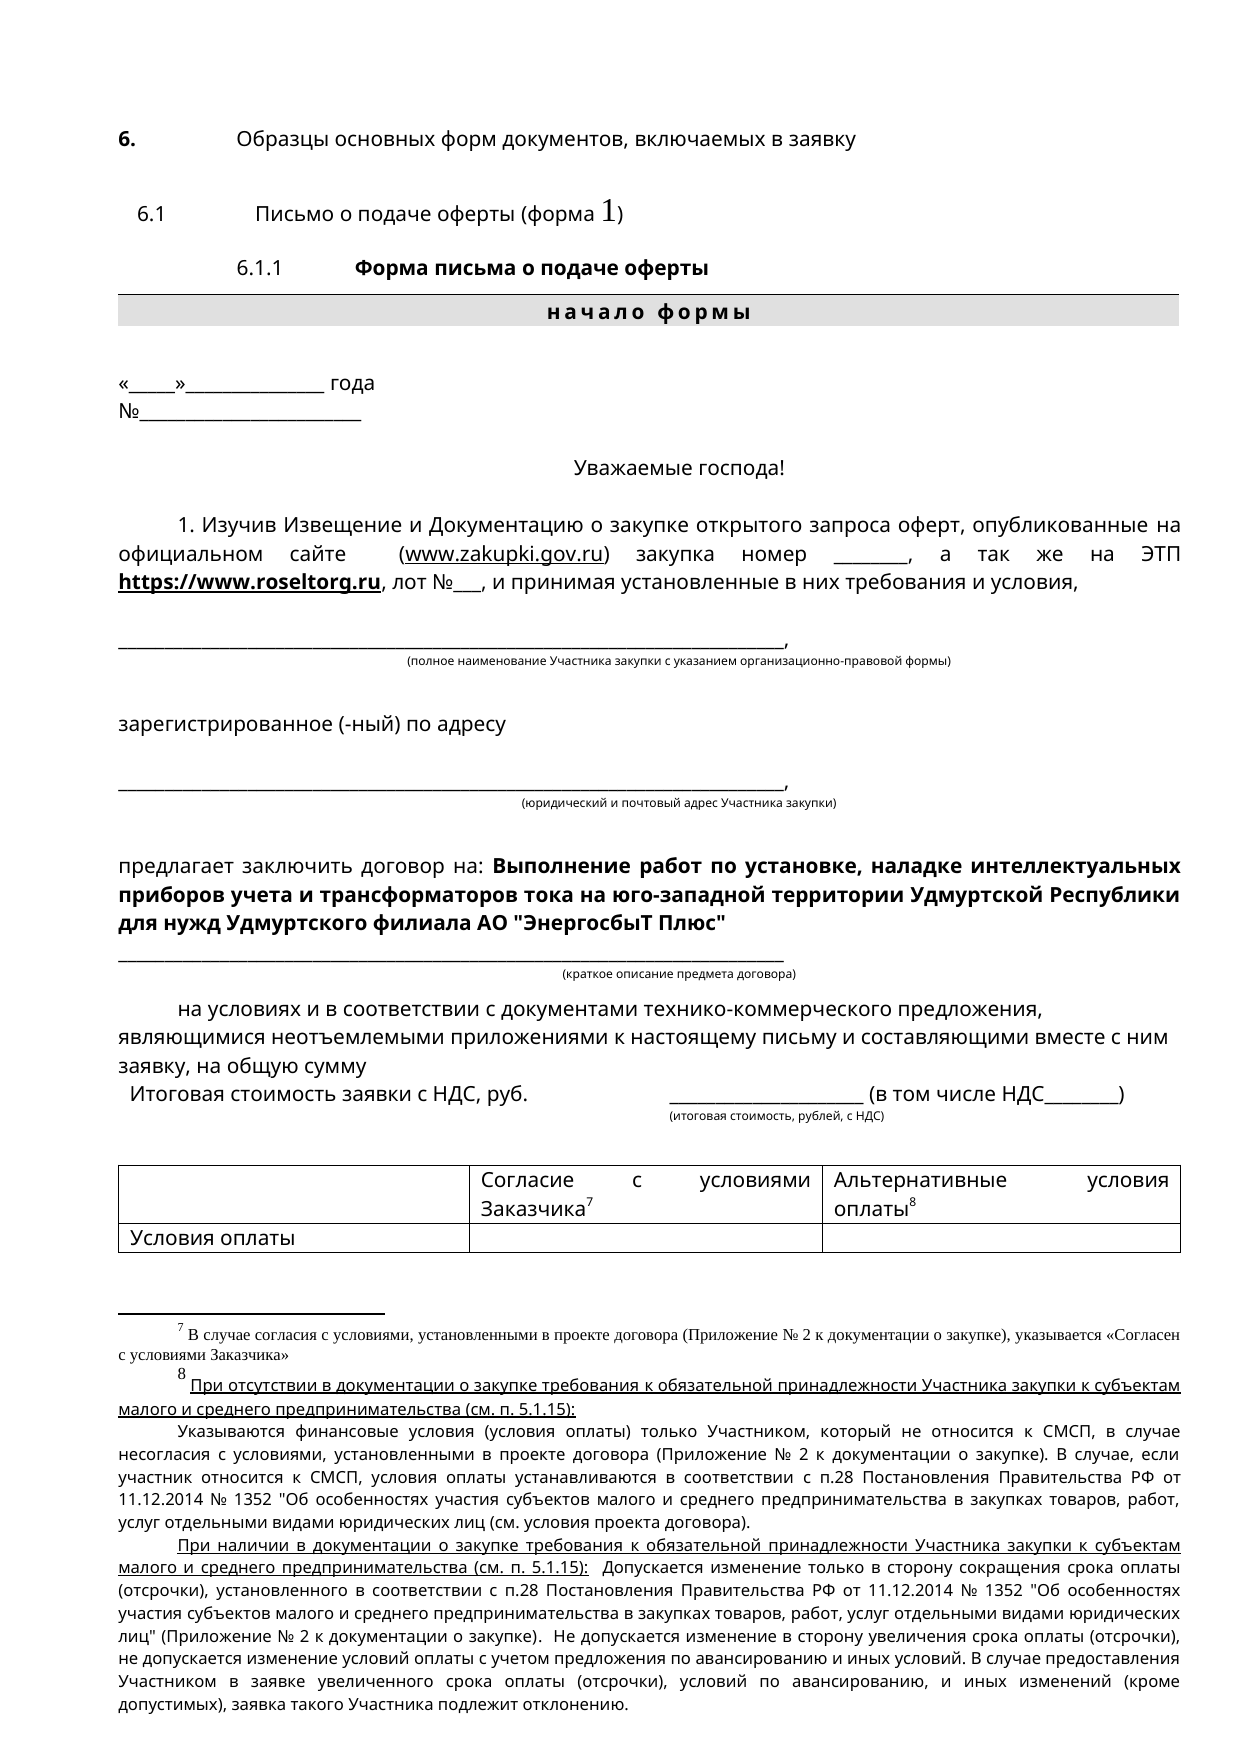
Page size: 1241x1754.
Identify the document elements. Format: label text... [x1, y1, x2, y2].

text 1. Изучив Извещение и Документацию о закупке открытого запроса оферт, опубликованные на официальном сайте (www.zakupki.gov.ru) закупка номер ________, а так же на ЭТП https://www.roseltorg.ru, лот №___, и принимая установленные в них требования и условия, [118, 510, 1181, 596]
table_cell Условия оплаты [119, 1224, 469, 1252]
table_header Согласие с условиями Заказчика [470, 1166, 822, 1222]
text начало формы [118, 295, 1179, 326]
text ________________________________________________________________________, [118, 624, 1181, 653]
subtitle Образцы основных форм документов, включаемых в заявку [118, 124, 1181, 152]
text предлагает заключить договор на: Выполнение работ по установке, наладке интеллектуальных приборов учета и трансформаторов тока на юго-западной территории Удмуртской Республики для нужд Удмуртского филиала АО "ЭнергосбыТ Плюс" [118, 852, 1181, 937]
table_header [119, 1166, 469, 1222]
text Уважаемые господа! [118, 453, 1181, 482]
table_header Итоговая стоимость заявки с НДС, руб. [118, 1079, 658, 1136]
text «_____»_______________ года [118, 368, 635, 397]
text №________________________ [118, 397, 635, 425]
list Форма письма о подаче оферты [236, 253, 1181, 282]
table_cell [823, 1224, 1180, 1252]
table_header Альтернативные условия оплаты [823, 1166, 1180, 1222]
text зарегистрированное (-ный) по адресу [118, 709, 1181, 738]
text на условиях и в соответствии с документами технико-коммерческого предложения, являющимися неотъемлемыми приложениями к настоящему письму и составляющими вместе с ним заявку, на общую сумму [118, 994, 1181, 1079]
table_header _____________________ (в том числе НДС________) (итоговая стоимость, рублей, с НДС) [658, 1079, 1198, 1136]
text ________________________________________________________________________ [118, 937, 1181, 965]
text (краткое описание предмета договора) [118, 965, 1181, 994]
table_cell [470, 1224, 822, 1252]
text (юридический и почтовый адрес Участника закупки) [118, 795, 1181, 823]
text ________________________________________________________________________, [118, 766, 1181, 795]
text (полное наименование Участника закупки с указанием организационно-правовой формы) [118, 653, 1181, 681]
subtitle Письмо о подаче оферты (форма 1) [137, 190, 1181, 228]
